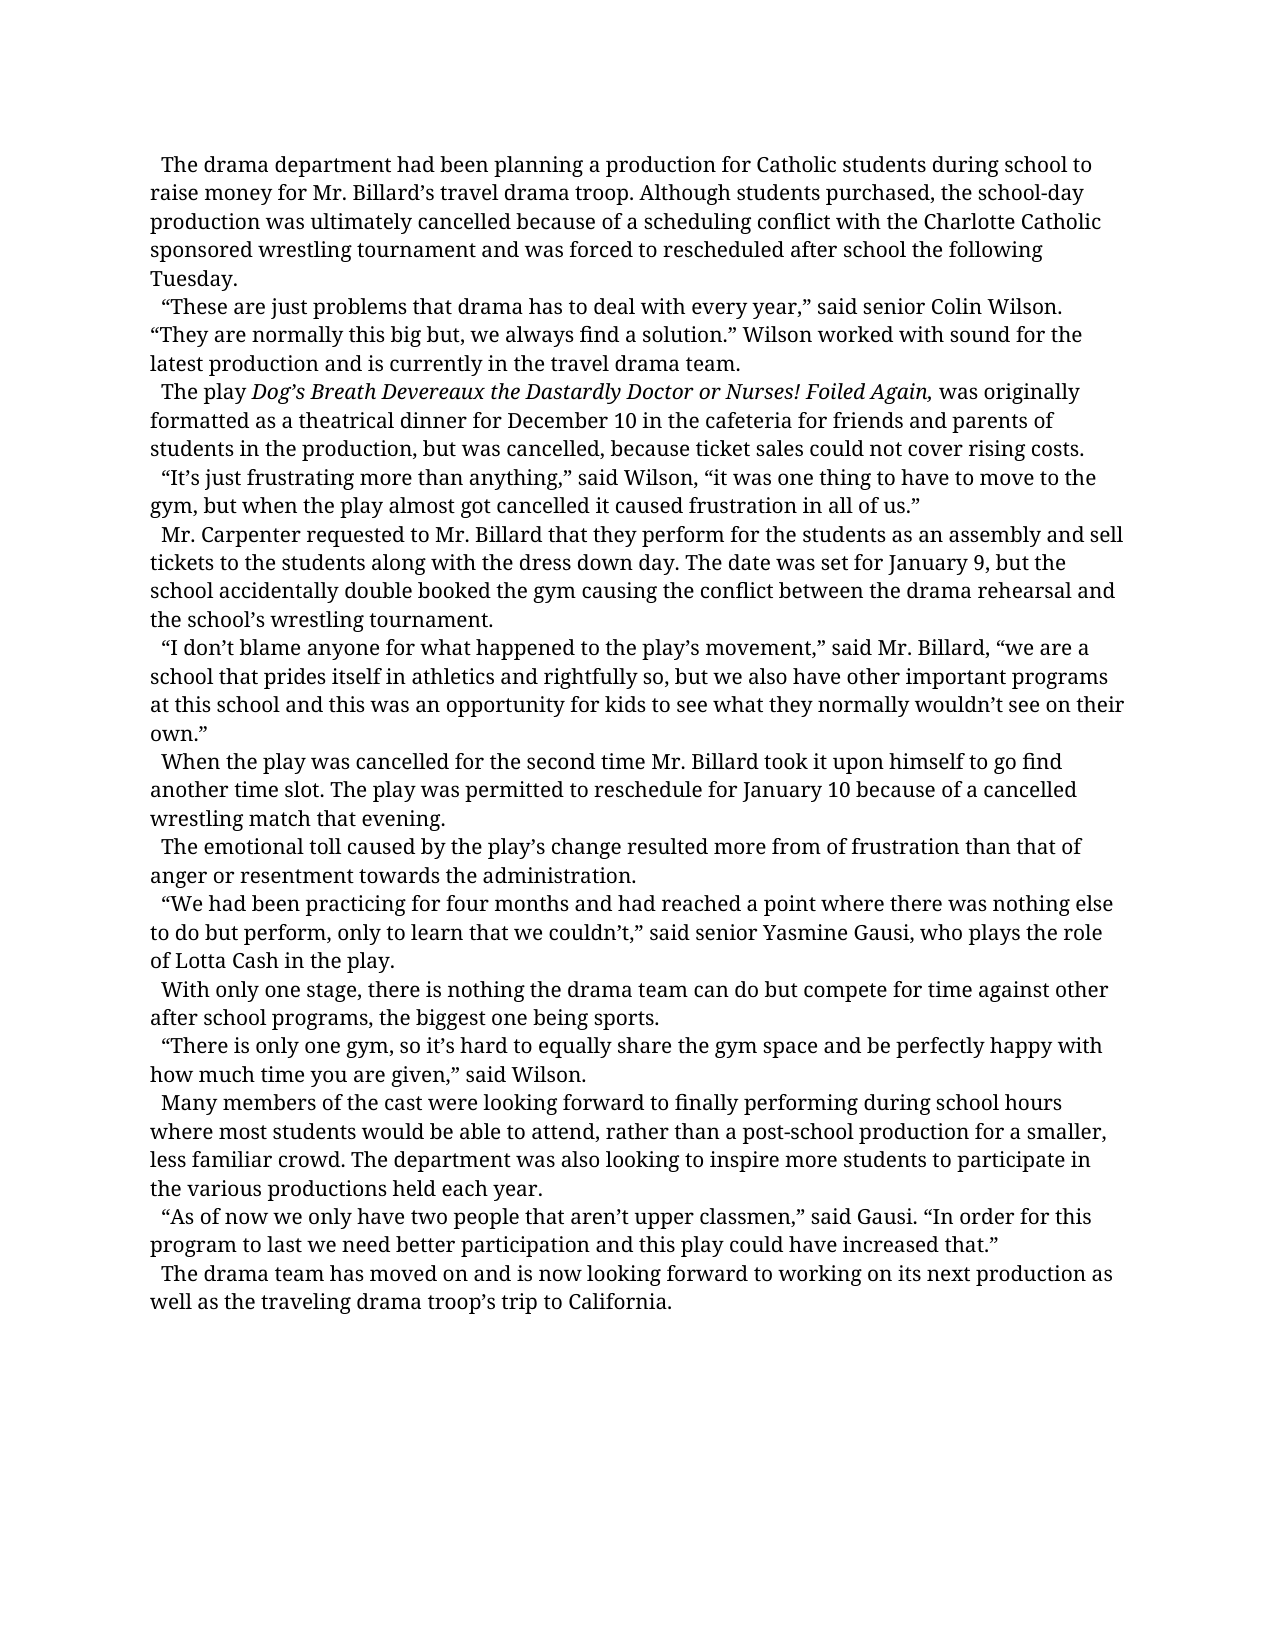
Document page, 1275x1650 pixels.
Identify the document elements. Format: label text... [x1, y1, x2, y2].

text The drama department had been planning a production for Catholic students during school to raise money for Mr. Billard’s travel drama troop. Although students purchased, the school-day production was ultimately cancelled because of a scheduling conflict with the Charlotte Catholic sponsored wrestling tournament and was forced to rescheduled after school the following Tuesday. [150, 150, 1125, 292]
text “It’s just frustrating more than anything,” said Wilson, “it was one thing to have to move to the gym, but when the play almost got cancelled it caused frustration in all of us.” [150, 463, 1125, 520]
text The drama team has moved on and is now looking forward to working on its next production as well as the traveling drama troop’s trip to California. [150, 1259, 1125, 1316]
text The play Dog’s Breath Devereaux the Dastardly Doctor or Nurses! Foiled Again, was originally formatted as a theatrical dinner for December 10 in the cafeteria for friends and parents of students in the production, but was cancelled, because ticket sales could not cover rising costs. [150, 377, 1125, 463]
text “We had been practicing for four months and had reached a point where there was nothing else to do but perform, only to learn that we couldn’t,” said senior Yasmine Gausi, who plays the role of Lotta Cash in the play. [150, 889, 1125, 975]
text “These are just problems that drama has to deal with every year,” said senior Colin Wilson. “They are normally this big but, we always find a solution.” Wilson worked with sound for the latest production and is currently in the travel drama team. [150, 292, 1125, 377]
text Mr. Carpenter requested to Mr. Billard that they perform for the students as an assembly and sell tickets to the students along with the dress down day. The date was set for January 9, but the school accidentally double booked the gym causing the conflict between the drama rehearsal and the school’s wrestling tournament. [150, 520, 1125, 633]
text “I don’t blame anyone for what happened to the play’s movement,” said Mr. Billard, “we are a school that prides itself in athletics and rightfully so, but we also have other important programs at this school and this was an opportunity for kids to see what they normally wouldn’t see on their own.” [150, 633, 1125, 747]
text When the play was cancelled for the second time Mr. Billard took it upon himself to go find another time slot. The play was permitted to reschedule for January 10 because of a cancelled wrestling match that evening. [150, 747, 1125, 832]
text Many members of the cast were looking forward to finally performing during school hours where most students would be able to attend, rather than a post-school production for a smaller, less familiar crowd. The department was also looking to inspire more students to participate in the various productions held each year. [150, 1088, 1125, 1202]
text With only one stage, there is nothing the drama team can do but compete for time against other after school programs, the biggest one being sports. [150, 975, 1125, 1032]
text “There is only one gym, so it’s hard to equally share the gym space and be perfectly happy with how much time you are given,” said Wilson. [150, 1032, 1125, 1088]
text “As of now we only have two people that aren’t upper classmen,” said Gausi. “In order for this program to last we need better participation and this play could have increased that.” [150, 1202, 1125, 1259]
text The emotional toll caused by the play’s change resulted more from of frustration than that of anger or resentment towards the administration. [150, 832, 1125, 889]
